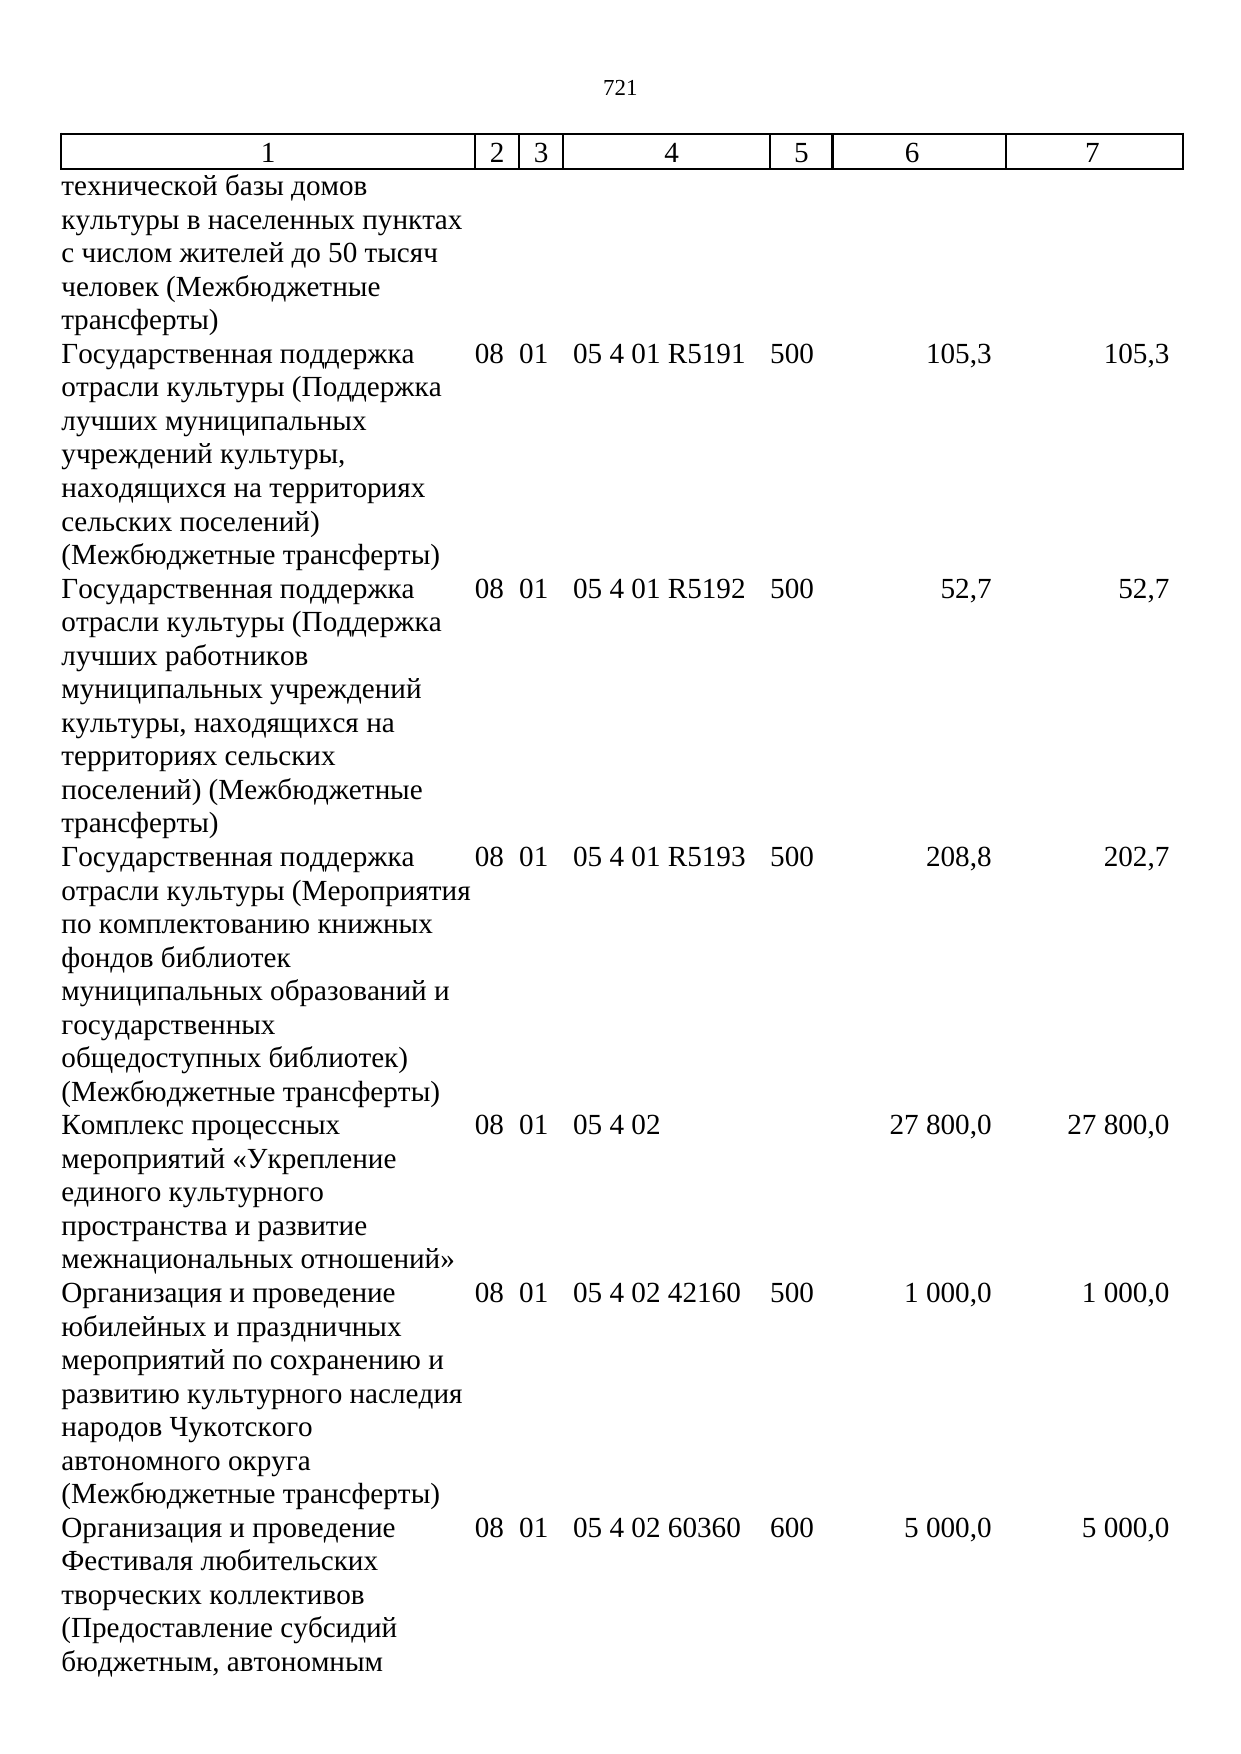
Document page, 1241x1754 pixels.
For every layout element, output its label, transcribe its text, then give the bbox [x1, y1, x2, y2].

table_header 5 [771, 135, 831, 168]
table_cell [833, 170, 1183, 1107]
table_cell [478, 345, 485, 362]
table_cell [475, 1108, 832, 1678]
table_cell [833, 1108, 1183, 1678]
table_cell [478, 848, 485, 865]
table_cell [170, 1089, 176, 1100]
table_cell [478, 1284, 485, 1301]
table_header 6 [834, 135, 1005, 168]
table_header 7 [1007, 135, 1182, 168]
table_header 2 [476, 135, 518, 168]
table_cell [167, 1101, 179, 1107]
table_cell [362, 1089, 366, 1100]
table_header 1 [62, 135, 474, 168]
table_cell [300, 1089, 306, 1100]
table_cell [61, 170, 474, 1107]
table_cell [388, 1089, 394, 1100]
table_header 4 [564, 135, 769, 168]
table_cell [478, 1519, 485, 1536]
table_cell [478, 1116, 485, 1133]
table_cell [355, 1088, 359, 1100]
table_header 3 [520, 135, 562, 168]
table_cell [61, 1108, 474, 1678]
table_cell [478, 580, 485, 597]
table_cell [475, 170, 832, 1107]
